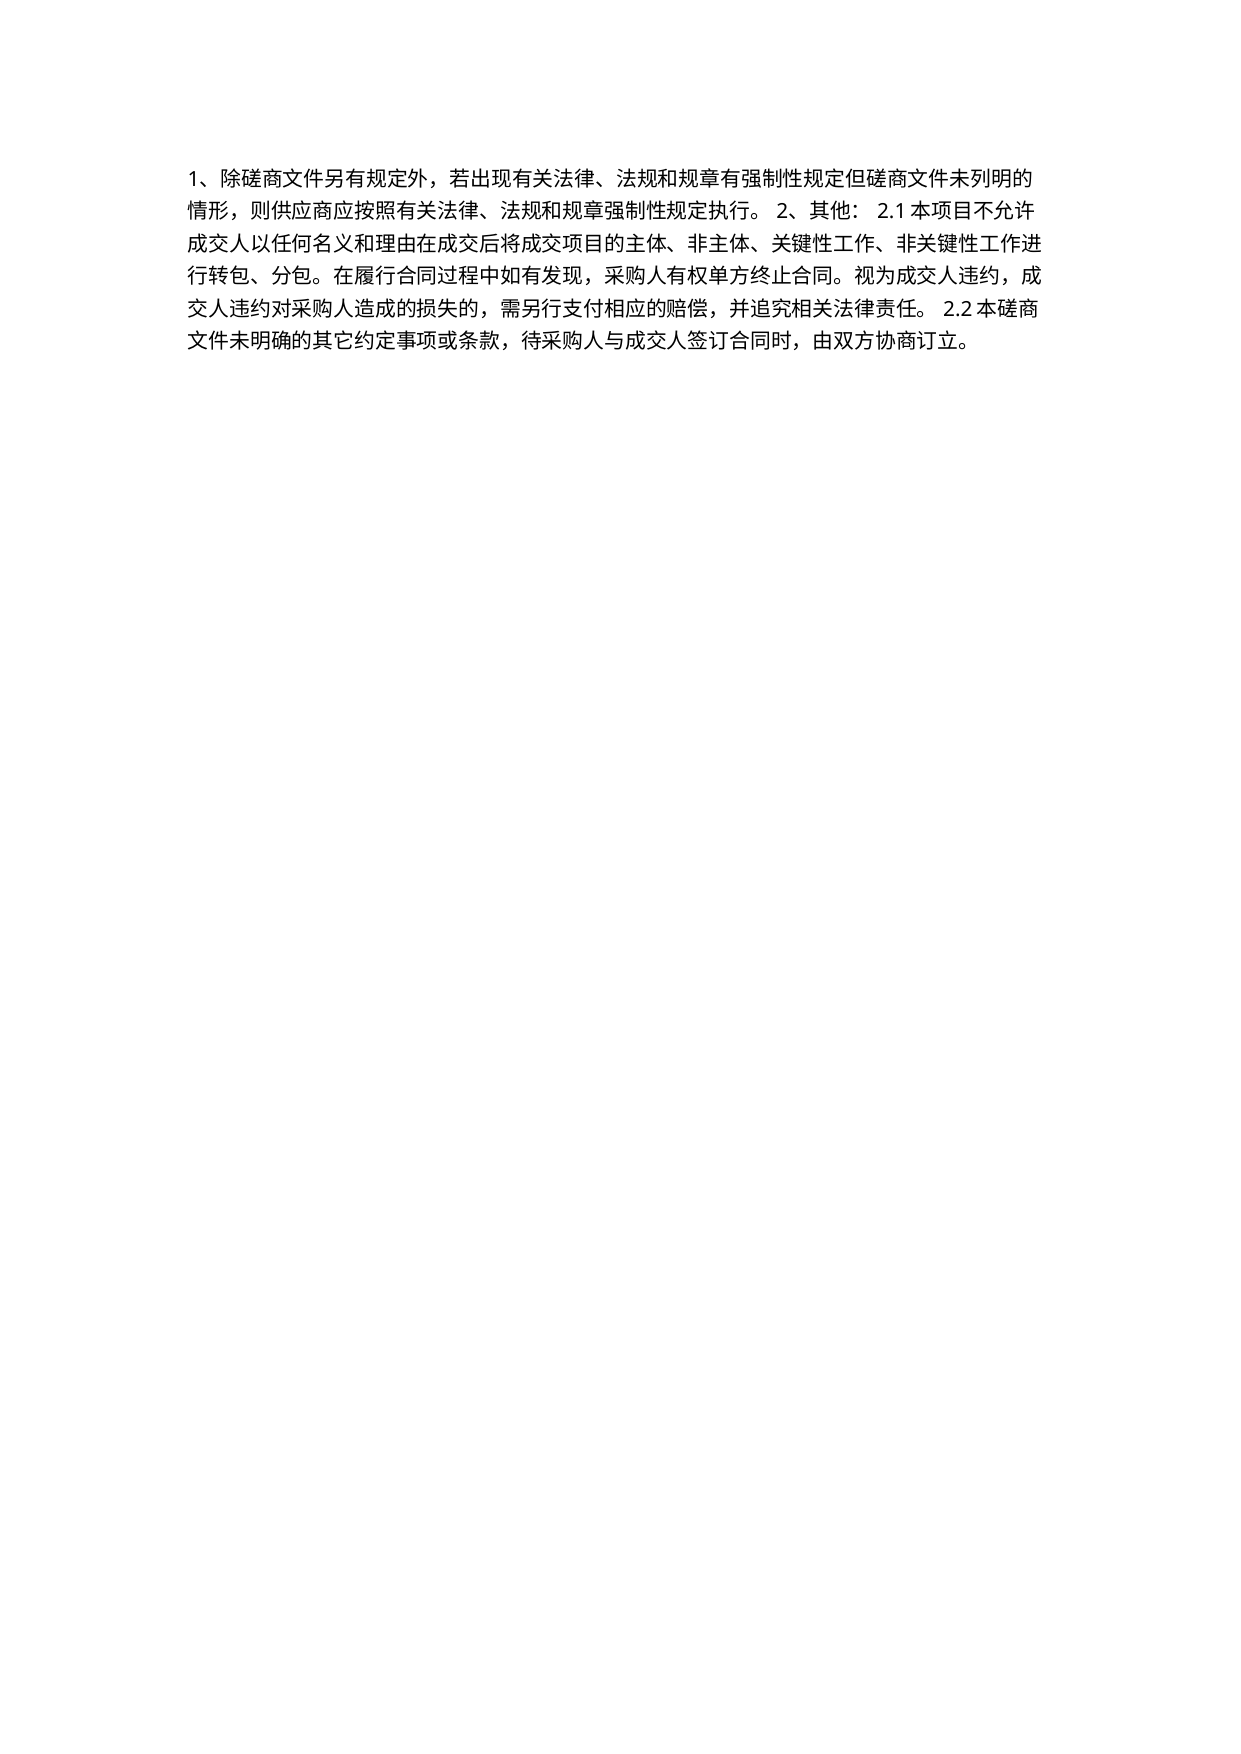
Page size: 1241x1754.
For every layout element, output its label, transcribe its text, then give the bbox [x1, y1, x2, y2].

text 1、除磋商文件另有规定外，若出现有关法律、法规和规章有强制性规定但磋商文件未列明的情形，则供应商应按照有关法律、法规和规章强制性规定执行。 2、其他： 2.1本项目不允许成交人以任何名义和理由在成交后将成交项目的主体、非主体、关键性工作、非关键性工作进行转包、分包。在履行合同过程中如有发现，采购人有权单方终止合同。视为成交人违约，成交人违约对采购人造成的损失的，需另行支付相应的赔偿，并追究相关法律责任。 2.2本磋商文件未明确的其它约定事项或条款，待采购人与成交人签订合同时，由双方协商订立。 [187, 162, 1053, 357]
